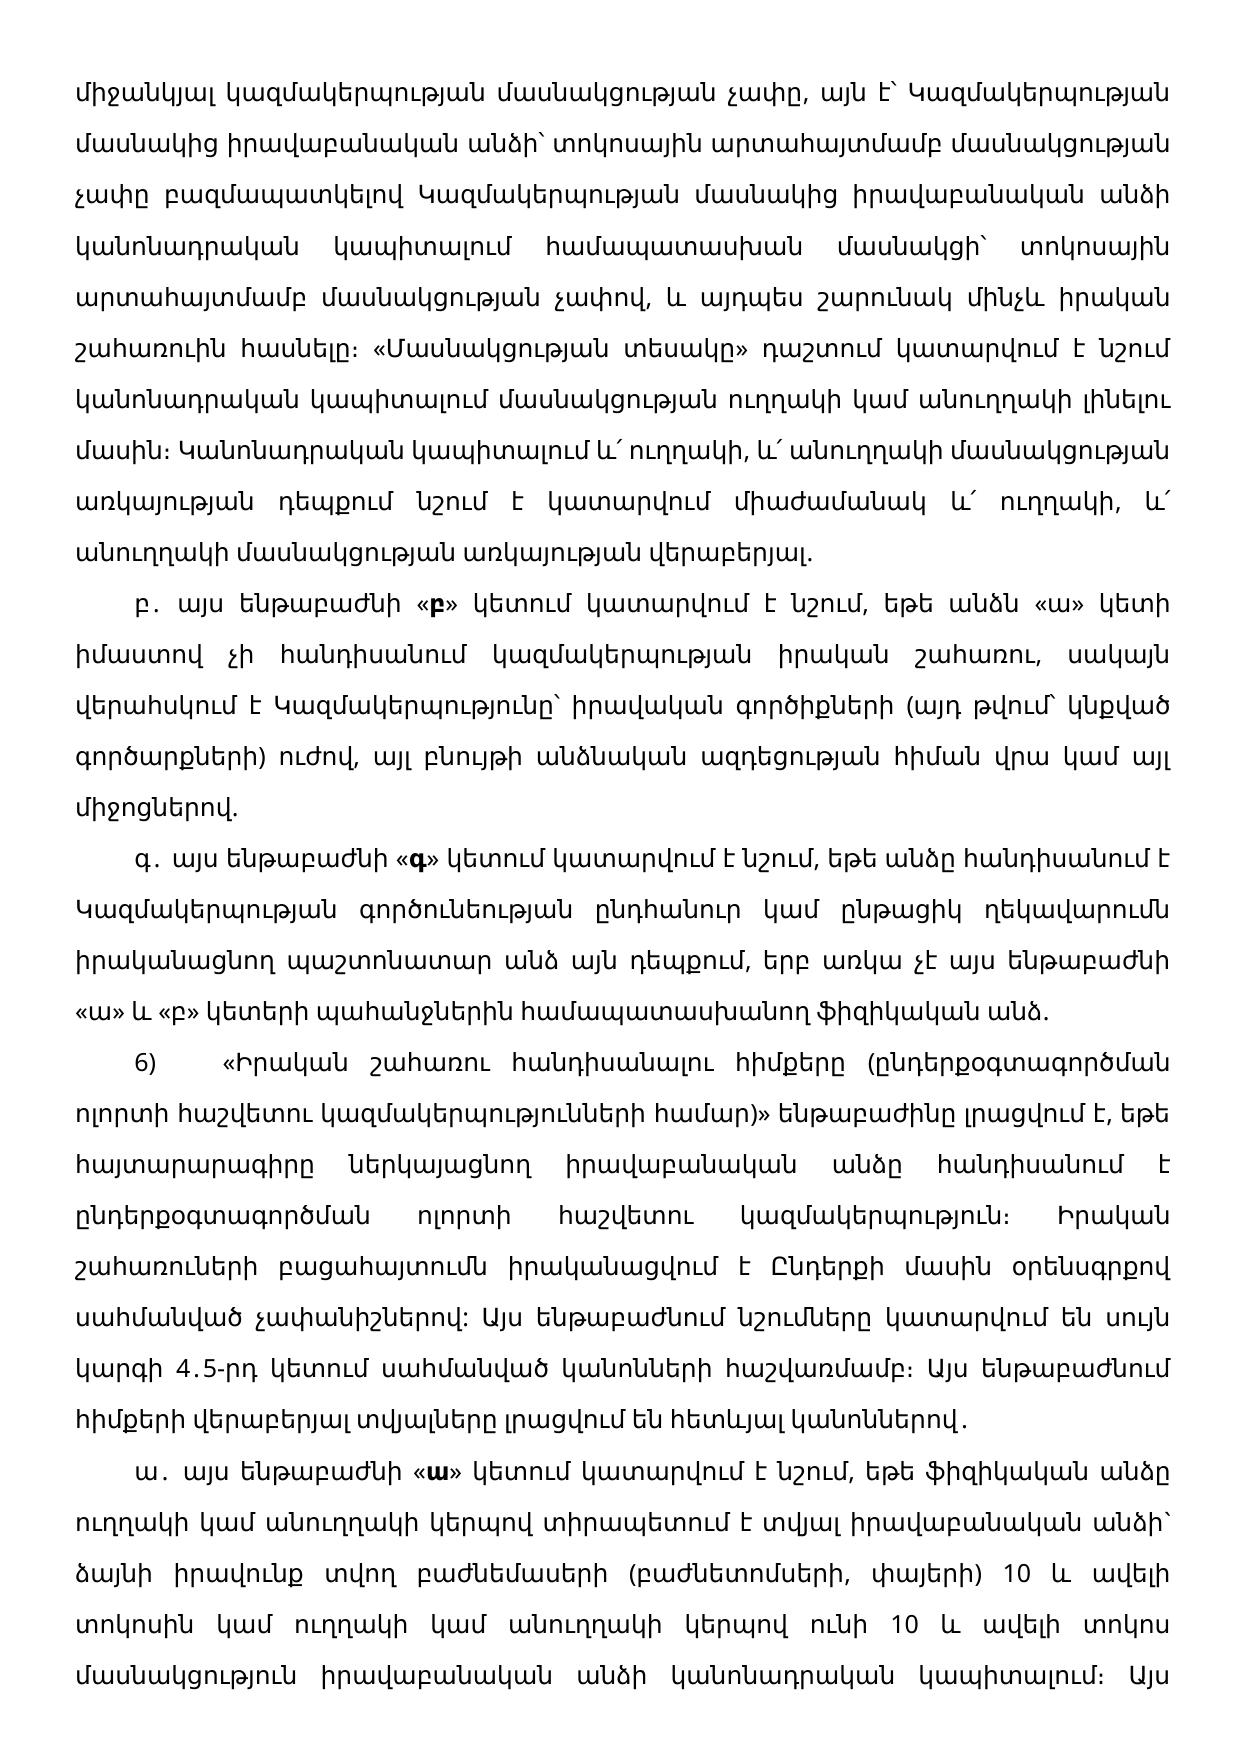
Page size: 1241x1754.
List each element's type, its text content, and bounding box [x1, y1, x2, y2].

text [75, 75, 1171, 568]
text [75, 1453, 1171, 1691]
text գ․ այս ենթաբաժնի «գ» կետում կատարվում է նշում, եթե անձը հանդիսանում է Կազմակերպության գործունեության ընդհանուր կամ ընթացիկ ղեկավարումն իրականացնող պաշտոնատար անձ այն դեպքում, երբ առկա չէ այս ենթաբաժնի «ա» և «բ» կետերի պահանջներին համապատասխանող ֆիզիկական անձ. [75, 841, 1171, 1028]
list «Իրական շահառու հանդիսանալու հիմքերը (ընդերքօգտագործման ոլորտի հաշվետու կազմակերպությունների համար)» ենթաբաժինը լրացվում է, եթե հայտարարագիրը ներկայացնող իրավաբանական անձը հանդիսանում է ընդերքօգտագործման ոլորտի հաշվետու կազմակերպություն։ Իրական շահառուների բացահայտումն իրականացվում է Ընդերքի մասին օրենսգրքով սահմանված չափանիշներով: Այս ենթաբաժնում նշումները կատարվում են սույն կարգի 4․5-րդ կետում սահմանված կանոնների հաշվառմամբ։ Այս ենթաբաժնում հիմքերի վերաբերյալ տվյալները լրացվում են հետևյալ կանոններով․ [75, 1045, 1171, 1436]
text բ․ այս ենթաբաժնի «բ» կետում կատարվում է նշում, եթե անձն «ա» կետի իմաստով չի հանդիսանում կազմակերպության իրական շահառու, սակայն վերահսկում է Կազմակերպությունը՝ իրավական գործիքների (այդ թվում՝ կնքված գործարքների) ուժով, այլ բնույթի անձնական ազդեցության հիման վրա կամ այլ միջոցներով. [75, 585, 1171, 824]
